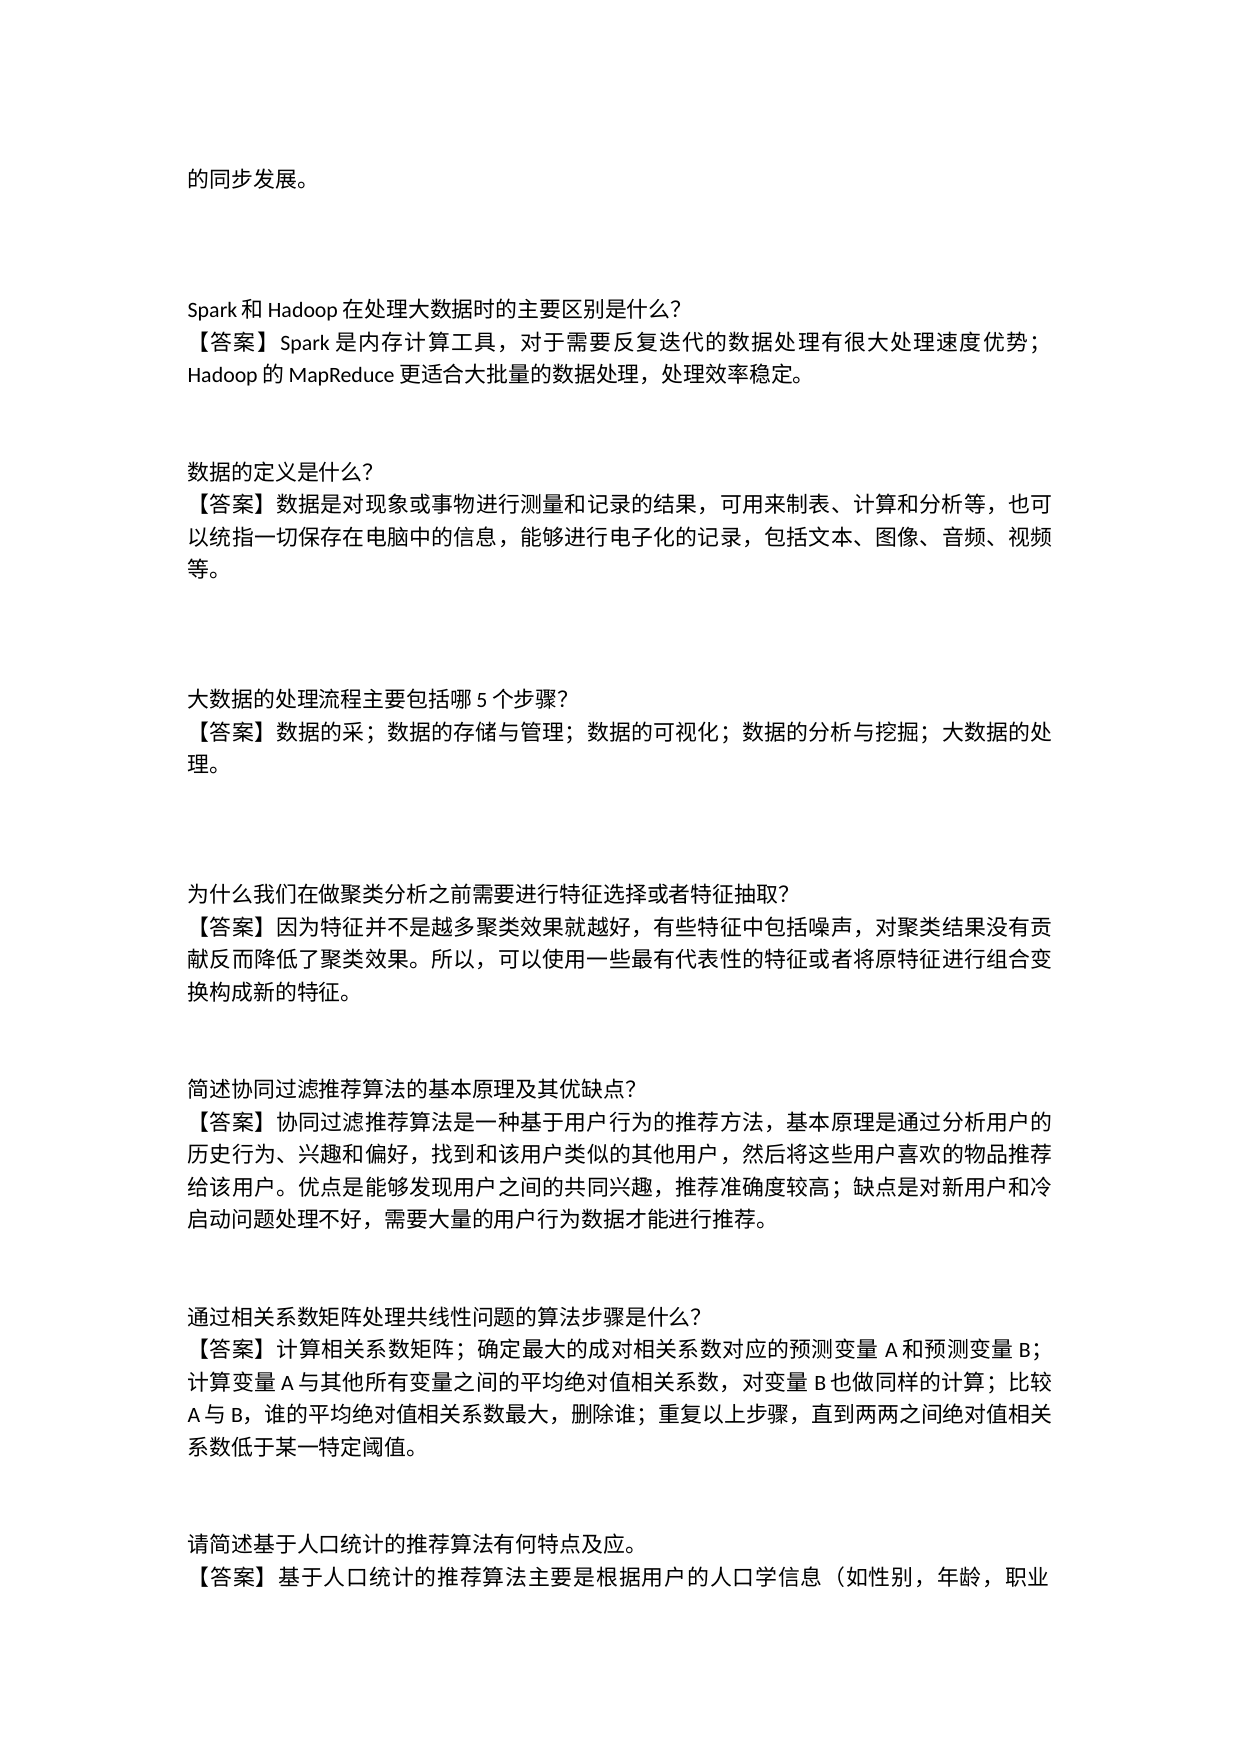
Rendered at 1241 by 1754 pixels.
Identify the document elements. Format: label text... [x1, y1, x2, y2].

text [187, 1559, 1053, 1592]
text 为什么我们在做聚类分析之前需要进行特征选择或者特征抽取？ [187, 877, 1053, 909]
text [187, 162, 1053, 194]
text Spark和Hadoop在处理大数据时的主要区别是什么？ [187, 292, 1053, 324]
text 【答案】数据是对现象或事物进行测量和记录的结果，可用来制表、计算和分析等，也可以统指一切保存在电脑中的信息，能够进行电子化的记录，包括文本、图像、音频、视频等。 [187, 487, 1053, 584]
text 数据的定义是什么？ [187, 454, 1053, 487]
text 【答案】计算相关系数矩阵；确定最大的成对相关系数对应的预测变量A和预测变量B；计算变量A与其他所有变量之间的平均绝对值相关系数，对变量B也做同样的计算；比较A与B，谁的平均绝对值相关系数最大，删除谁；重复以上步骤，直到两两之间绝对值相关系数低于某一特定阈值。 [187, 1332, 1053, 1462]
text 大数据的处理流程主要包括哪5个步骤？ [187, 682, 1053, 714]
text 【答案】Spark是内存计算工具，对于需要反复迭代的数据处理有很大处理速度优势；Hadoop的MapReduce更适合大批量的数据处理，处理效率稳定。 [187, 324, 1053, 389]
text 通过相关系数矩阵处理共线性问题的算法步骤是什么？ [187, 1299, 1053, 1332]
text 【答案】因为特征并不是越多聚类效果就越好，有些特征中包括噪声，对聚类结果没有贡献反而降低了聚类效果。所以，可以使用一些最有代表性的特征或者将原特征进行组合变换构成新的特征。 [187, 909, 1053, 1007]
text 简述协同过滤推荐算法的基本原理及其优缺点？ [187, 1072, 1053, 1104]
text 【答案】协同过滤推荐算法是一种基于用户行为的推荐方法，基本原理是通过分析用户的历史行为、兴趣和偏好，找到和该用户类似的其他用户，然后将这些用户喜欢的物品推荐给该用户。优点是能够发现用户之间的共同兴趣，推荐准确度较高；缺点是对新用户和冷启动问题处理不好，需要大量的用户行为数据才能进行推荐。 [187, 1104, 1053, 1234]
text 【答案】数据的采；数据的存储与管理；数据的可视化；数据的分析与挖掘；大数据的处理。 [187, 714, 1053, 779]
text 请简述基于人口统计的推荐算法有何特点及应。 [187, 1527, 1053, 1559]
